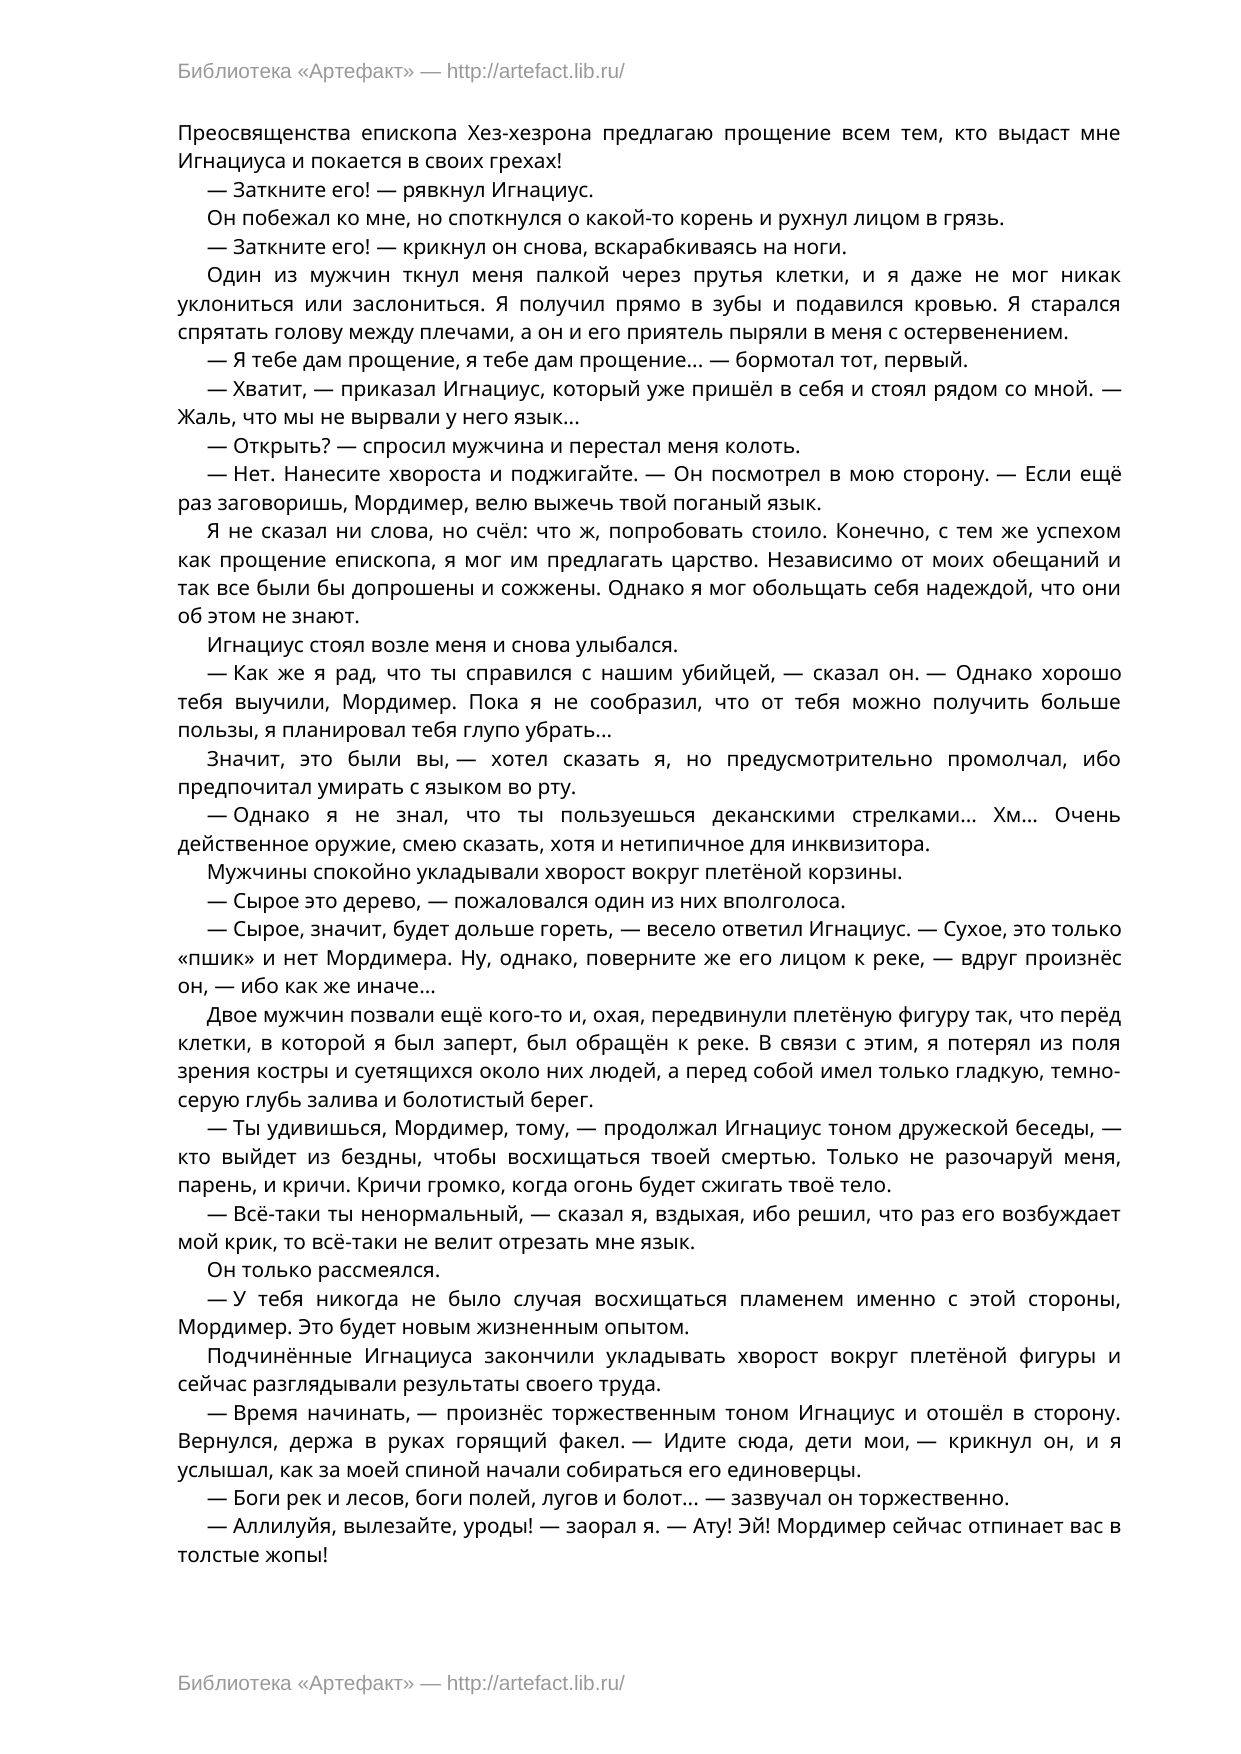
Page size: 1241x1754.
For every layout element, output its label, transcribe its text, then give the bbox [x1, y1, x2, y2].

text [177, 118, 1122, 175]
text Двое мужчин позвали ещё кого-то и, охая, передвинули плетёную фигуру так, что перёд клетки, в которой я был заперт, был обращён к реке. В связи с этим, я потерял из поля зрения костры и суетящихся около них людей, а перед собой имел только гладкую, темно-серую глубь залива и болотистый берег. [177, 1000, 1122, 1113]
text — Время начинать, — произнёс торжественным тоном Игнациус и отошёл в сторону. Вернулся, держа в руках горящий факел. — Идите сюда, дети мои, — крикнул он, и я услышал, как за моей спиной начали собираться его единоверцы. [177, 1398, 1122, 1483]
text — Я тебе дам прощение, я тебе дам прощение... — бормотал тот, первый. [177, 346, 1122, 374]
text Игнациус стоял возле меня и снова улыбался. [177, 630, 1122, 658]
text — Аллилуйя, вылезайте, уроды! — заорал я. — Ату! Эй! Мордимер сейчас отпинает вас в толстые жопы! [177, 1512, 1122, 1568]
text — Сырое, значит, будет дольше гореть, — весело ответил Игнациус. — Сухое, это только «пшик» и нет Мордимера. Ну, однако, поверните же его лицом к реке, — вдруг произнёс он, — ибо как же иначе... [177, 914, 1122, 1000]
text Он только рассмеялся. [177, 1256, 1122, 1284]
text — Нет. Нанесите хвороста и поджигайте. — Он посмотрел в мою сторону. — Если ещё раз заговоришь, Мордимер, велю выжечь твой поганый язык. [177, 459, 1122, 516]
text — Боги рек и лесов, боги полей, лугов и болот... — зазвучал он торжественно. [177, 1483, 1122, 1512]
text — Однако я не знал, что ты пользуешься деканскими стрелками... Хм... Очень действенное оружие, смею сказать, хотя и нетипичное для инквизитора. [177, 801, 1122, 857]
text — Всё-таки ты ненормальный, — сказал я, вздыхая, ибо решил, что раз его возбуждает мой крик, то всё-таки не велит отрезать мне язык. [177, 1199, 1122, 1256]
text Значит, это были вы, — хотел сказать я, но предусмотрительно промолчал, ибо предпочитал умирать с языком во рту. [177, 744, 1122, 801]
text Подчинённые Игнациуса закончили укладывать хворост вокруг плетёной фигуры и сейчас разглядывали результаты своего труда. [177, 1341, 1122, 1398]
text — Ты удивишься, Мордимер, тому, — продолжал Игнациус тоном дружеской беседы, — кто выйдет из бездны, чтобы восхищаться твоей смертью. Только не разочаруй меня, парень, и кричи. Кричи громко, когда огонь будет сжигать твоё тело. [177, 1113, 1122, 1199]
text Один из мужчин ткнул меня палкой через прутья клетки, и я даже не мог никак уклониться или заслониться. Я получил прямо в зубы и подавился кровью. Я старался спрятать голову между плечами, а он и его приятель пыряли в меня с остервенением. [177, 260, 1122, 346]
text — Как же я рад, что ты справился с нашим убийцей, — сказал он. — Однако хорошо тебя выучили, Мордимер. Пока я не сообразил, что от тебя можно получить больше пользы, я планировал тебя глупо убрать... [177, 658, 1122, 744]
text — У тебя никогда не было случая восхищаться пламенем именно с этой стороны, Мордимер. Это будет новым жизненным опытом. [177, 1284, 1122, 1341]
text — Заткните его! — рявкнул Игнациус. [177, 175, 1122, 203]
text Я не сказал ни слова, но счёл: что ж, попробовать стоило. Конечно, с тем же успехом как прощение епископа, я мог им предлагать царство. Независимо от моих обещаний и так все были бы допрошены и сожжены. Однако я мог обольщать себя надеждой, что они об этом не знают. [177, 516, 1122, 630]
text Он побежал ко мне, но споткнулся о какой-то корень и рухнул лицом в грязь. [177, 203, 1122, 232]
text — Заткните его! — крикнул он снова, вскарабкиваясь на ноги. [177, 232, 1122, 260]
text Мужчины спокойно укладывали хворост вокруг плетёной корзины. [177, 857, 1122, 886]
text — Сырое это дерево, — пожаловался один из них вполголоса. [177, 886, 1122, 914]
text — Открыть? — спросил мужчина и перестал меня колоть. [177, 431, 1122, 459]
text — Хватит, — приказал Игнациус, который уже пришёл в себя и стоял рядом со мной. — Жаль, что мы не вырвали у него язык... [177, 374, 1122, 431]
